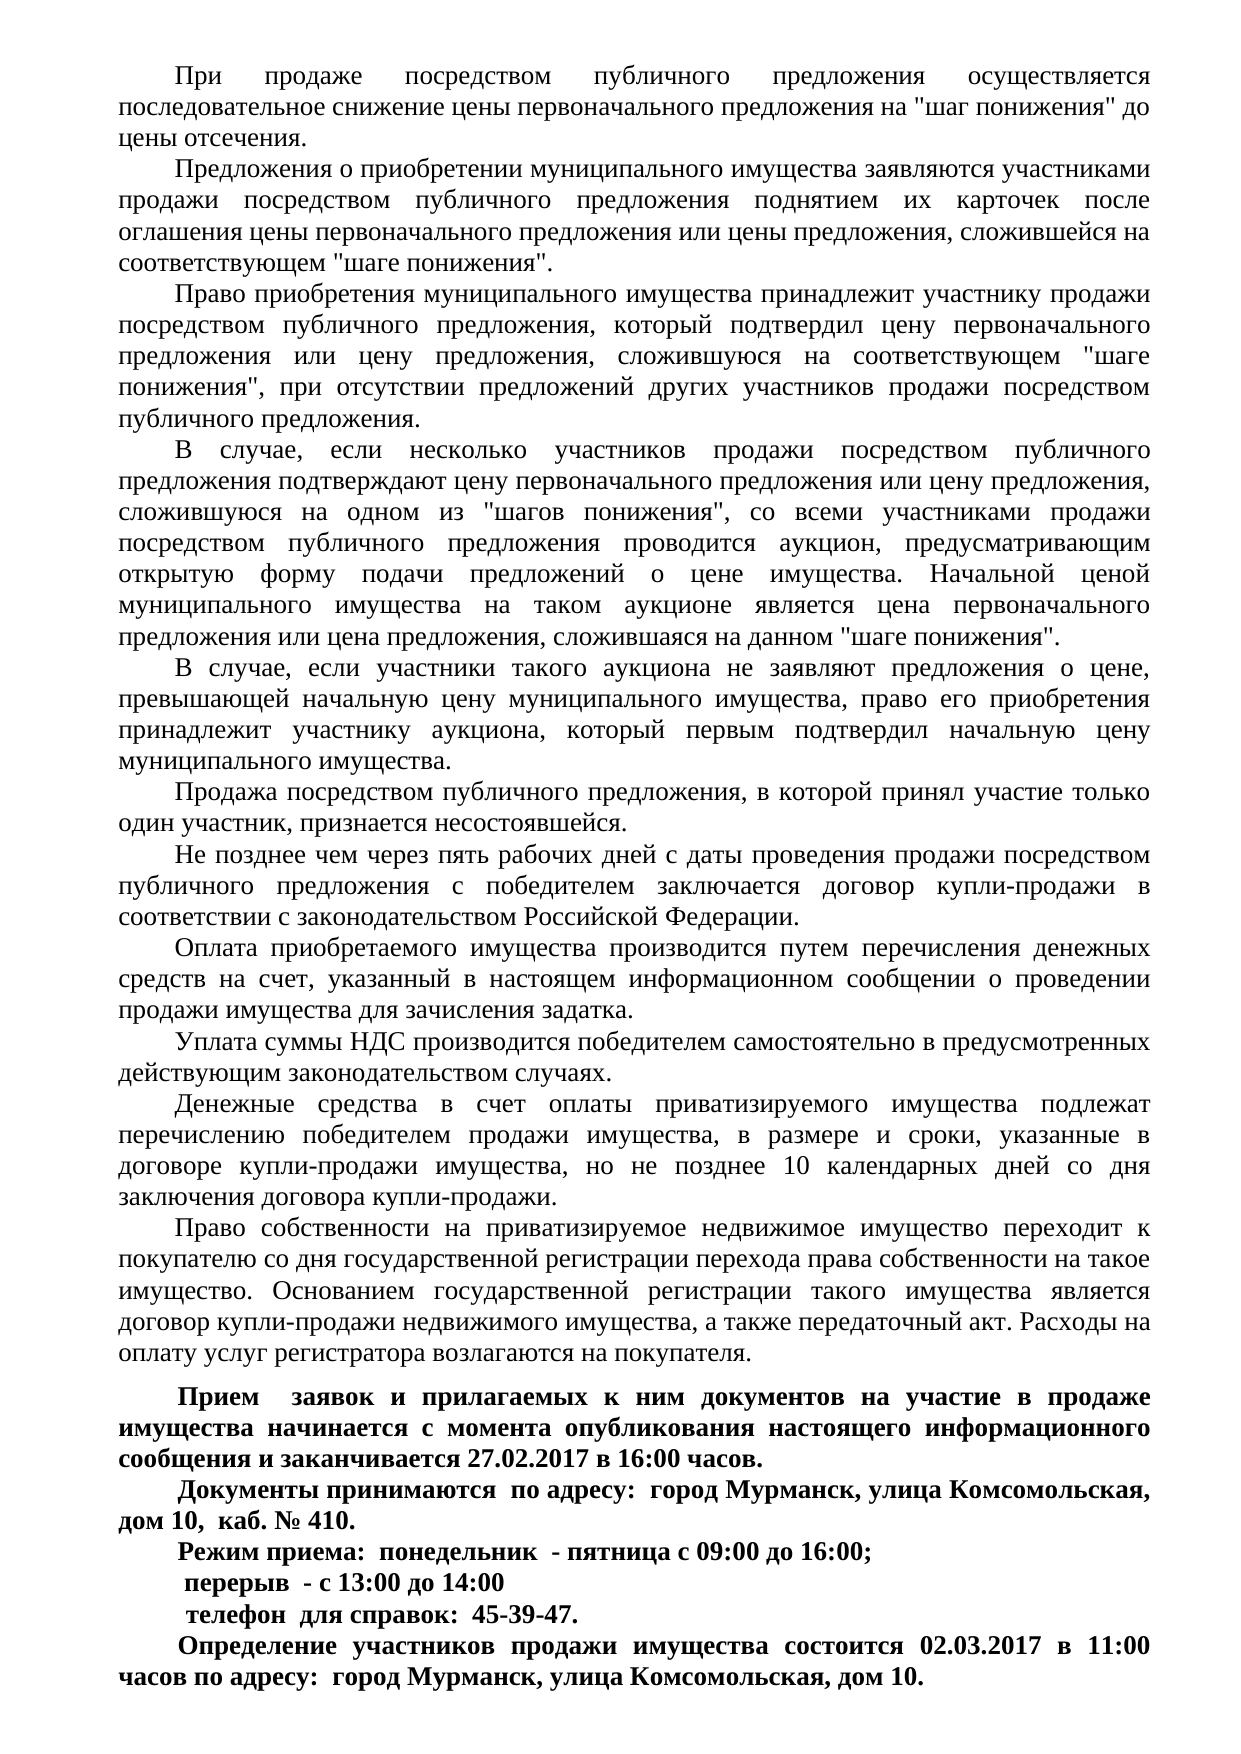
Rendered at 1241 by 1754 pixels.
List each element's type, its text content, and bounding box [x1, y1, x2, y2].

text Право приобретения муниципального имущества принадлежит участнику продажи посредством публичного предложения, который подтвердил цену первоначального предложения или цену предложения, сложившуюся на соответствующем "шаге понижения", при отсутствии предложений других участников продажи посредством публичного предложения. [118, 277, 1152, 433]
text В случае, если участники такого аукциона не заявляют предложения о цене, превышающей начальную цену муниципального имущества, право его приобретения принадлежит участнику аукциона, который первым подтвердил начальную цену муниципального имущества. [118, 651, 1152, 775]
text Уплата суммы НДС производится победителем самостоятельно в предусмотренных действующим законодательством случаях. [118, 1024, 1152, 1087]
text Денежные средства в счет оплаты приватизируемого имущества подлежат перечислению победителем продажи имущества, в размере и сроки, указанные в договоре купли-продажи имущества, но не позднее 10 календарных дней со дня заключения договора купли-продажи. [118, 1087, 1152, 1211]
text Продажа посредством публичного предложения, в которой принял участие только один участник, признается несостоявшейся. [118, 775, 1152, 838]
text телефон для справок: 45-39-47. [118, 1598, 1152, 1629]
text Оплата приобретаемого имущества производится путем перечисления денежных средств на счет, указанный в настоящем информационном сообщении о проведении продажи имущества для зачисления задатка. [118, 931, 1152, 1024]
text Документы принимаются по адресу: город Мурманск, улица Комсомольская, дом 10, каб. № 410. [118, 1473, 1152, 1535]
text При продаже посредством публичного предложения осуществляется последовательное снижение цены первоначального предложения на "шаг понижения" до цены отсечения. [118, 59, 1152, 152]
text Не позднее чем через пять рабочих дней с даты проведения продажи посредством публичного предложения с победителем заключается договор купли-продажи в соответствии с законодательством Российской Федерации. [118, 838, 1152, 931]
text В случае, если несколько участников продажи посредством публичного предложения подтверждают цену первоначального предложения или цену предложения, сложившуюся на одном из "шагов понижения", со всеми участниками продажи посредством публичного предложения проводится аукцион, предусматривающим открытую форму подачи предложений о цене имущества. Начальной ценой муниципального имущества на таком аукционе является цена первоначального предложения или цена предложения, сложившаяся на данном "шаге понижения". [118, 433, 1152, 651]
text Право собственности на приватизируемое недвижимое имущество переходит к покупателю со дня государственной регистрации перехода права собственности на такое имущество. Основанием государственной регистрации такого имущества является договор купли-продажи недвижимого имущества, а также передаточный акт. Расходы на оплату услуг регистратора возлагаются на покупателя. [118, 1211, 1152, 1367]
text перерыв - с 13:00 до 14:00 [118, 1567, 1152, 1598]
text Определение участников продажи имущества состоится 02.03.2017 в 11:00 часов по адресу: город Мурманск, улица Комсомольская, дом 10. [118, 1629, 1152, 1691]
text Предложения о приобретении муниципального имущества заявляются участниками продажи посредством публичного предложения поднятием их карточек после оглашения цены первоначального предложения или цены предложения, сложившейся на соответствующем "шаге понижения". [118, 152, 1152, 277]
text Режим приема: понедельник - пятница с 09:00 до 16:00; [118, 1535, 1152, 1567]
text Прием заявок и прилагаемых к ним документов на участие в продаже имущества начинается с момента опубликования настоящего информационного сообщения и заканчивается 27.02.2017 в 16:00 часов. [118, 1380, 1152, 1473]
